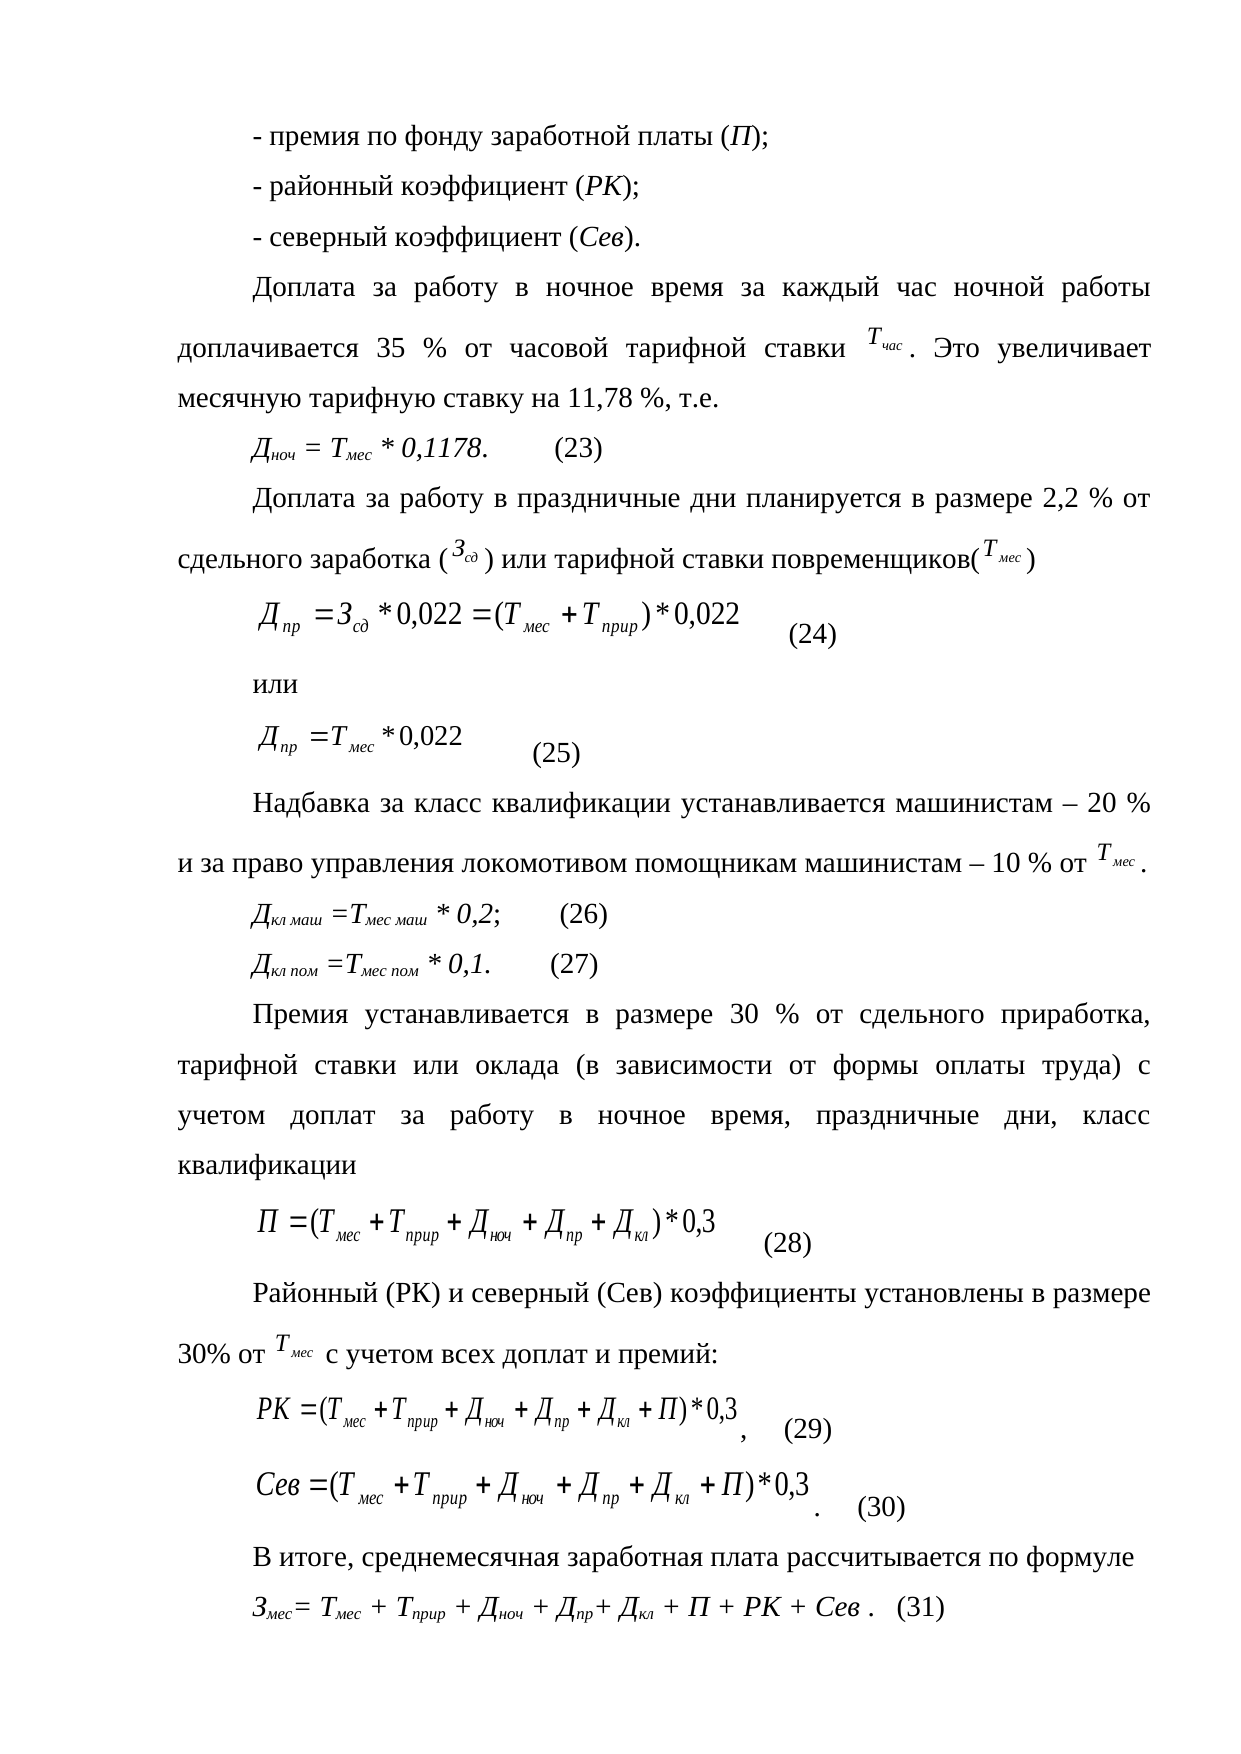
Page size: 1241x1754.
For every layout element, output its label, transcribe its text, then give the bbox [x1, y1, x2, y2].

text - районный коэффициент (РК); [177, 168, 1152, 202]
text Змес= Тмес + Тприр + Дноч + Дпр+ Дкл + П + РК + Сев . (31) [177, 1589, 1152, 1623]
text , (29) [177, 1387, 1152, 1444]
text Дноч = Тмес * 0,1178. (23) [177, 430, 1152, 464]
text Надбавка за класс квалификации устанавливается машинистам – 20 % и за право управления локомотивом помощникам машинистам – 10 % от . [177, 785, 1152, 879]
text (25) [177, 717, 1152, 768]
text (24) [177, 592, 1152, 649]
text или [177, 666, 1152, 700]
text Дкл маш =Тмес маш * 0,2; (26) [177, 896, 1152, 929]
text (28) [177, 1198, 1152, 1259]
text - северный коэффициент (Сев). [177, 219, 1152, 252]
text . (30) [177, 1461, 1152, 1522]
text - премия по фонду заработной платы (П); [177, 118, 1152, 152]
text Доплата за работу в праздничные дни планируется в размере 2,2 % от сдельного заработка () или тарифной ставки повременщиков() [177, 481, 1152, 575]
text Премия устанавливается в размере 30 % от сдельного приработка, тарифной ставки или оклада (в зависимости от формы оплаты труда) с учетом доплат за работу в ночное время, праздничные дни, класс квалификации [177, 997, 1152, 1181]
text Доплата за работу в ночное время за каждый час ночной работы доплачивается 35 % от часовой тарифной ставки . Это увеличивает месячную тарифную ставку на 11,78 %, т.е. [177, 269, 1152, 413]
text В итоге, среднемесячная заработная плата рассчитывается по формуле [177, 1539, 1152, 1573]
text Дкл пом =Тмес пом * 0,1. (27) [177, 946, 1152, 980]
text Районный (РК) и северный (Сев) коэффициенты установлены в размере 30% от с учетом всех доплат и премий: [177, 1276, 1152, 1370]
